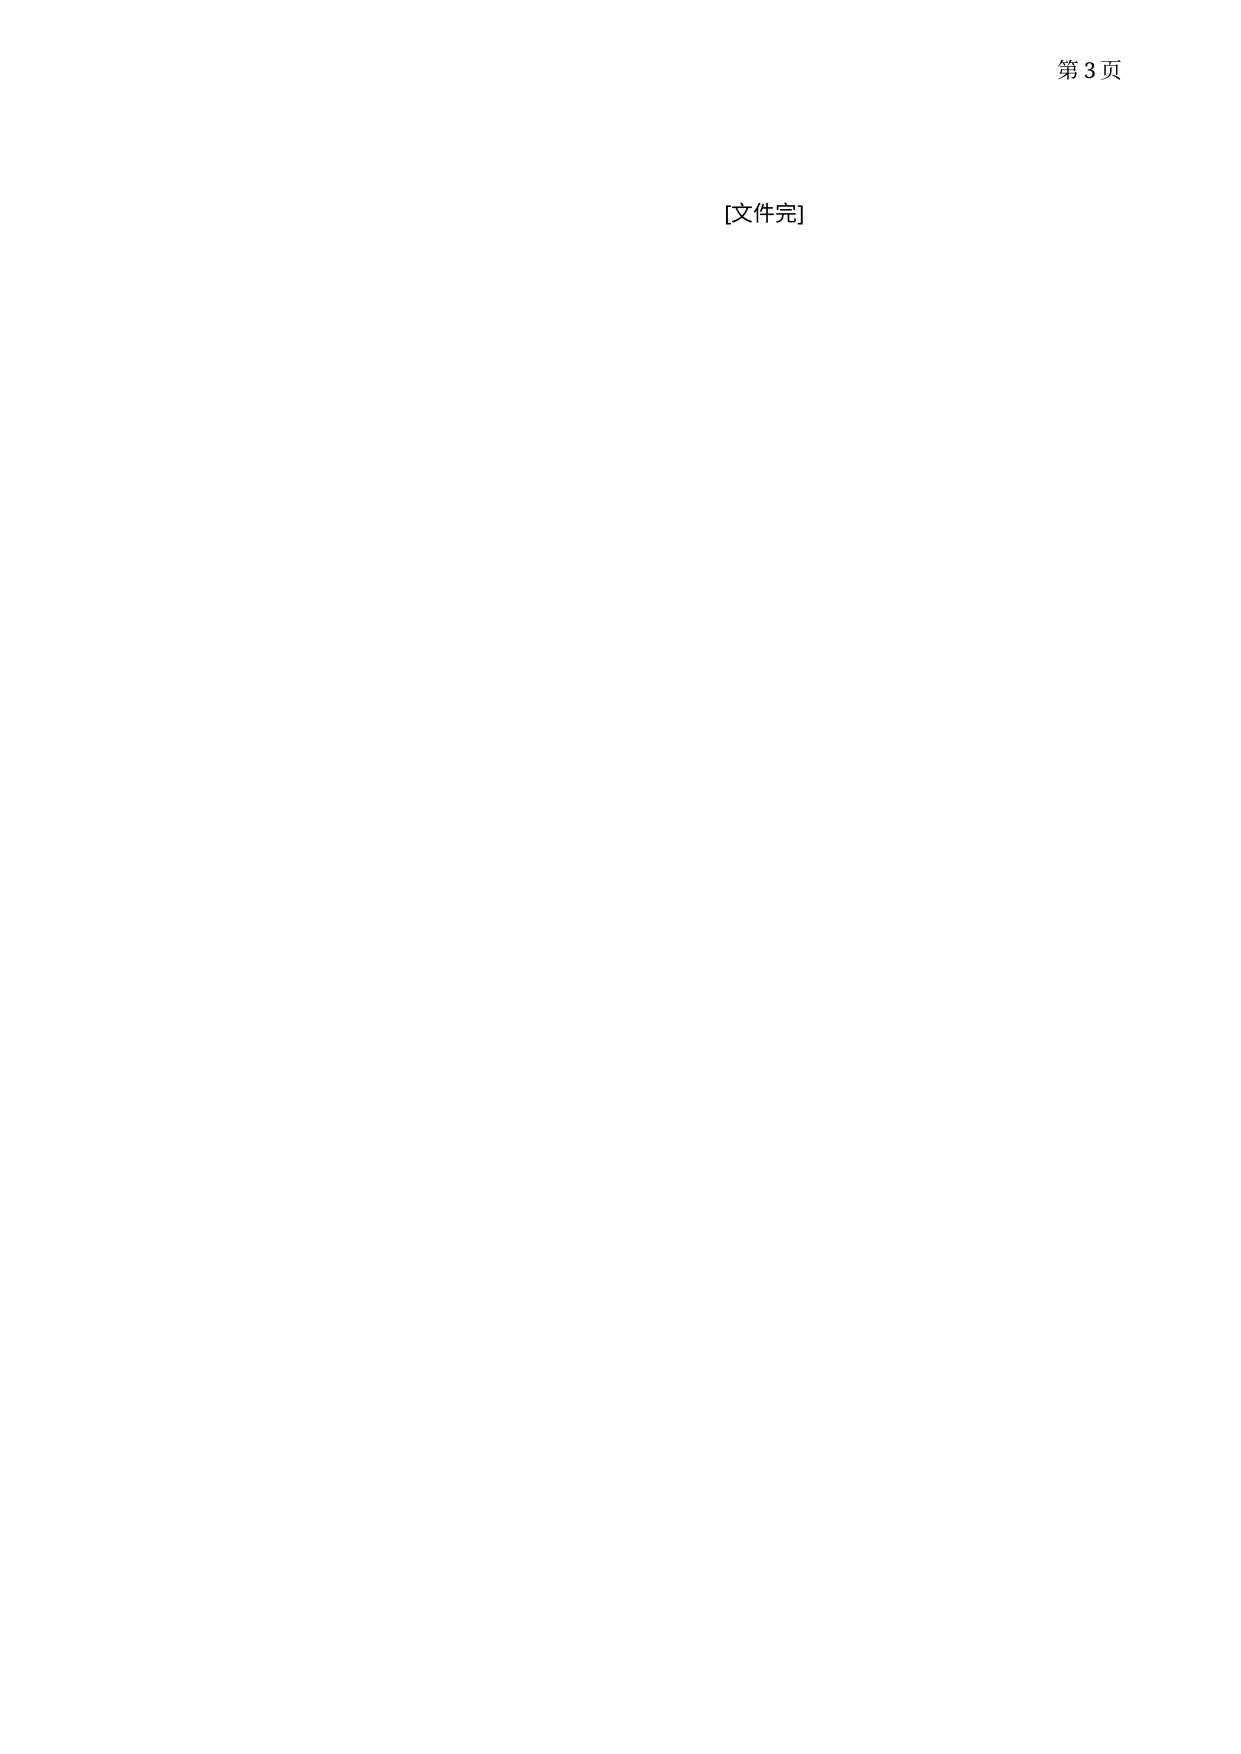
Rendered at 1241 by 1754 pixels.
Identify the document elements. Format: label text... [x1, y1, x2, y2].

text [文件完] [724, 192, 1122, 228]
